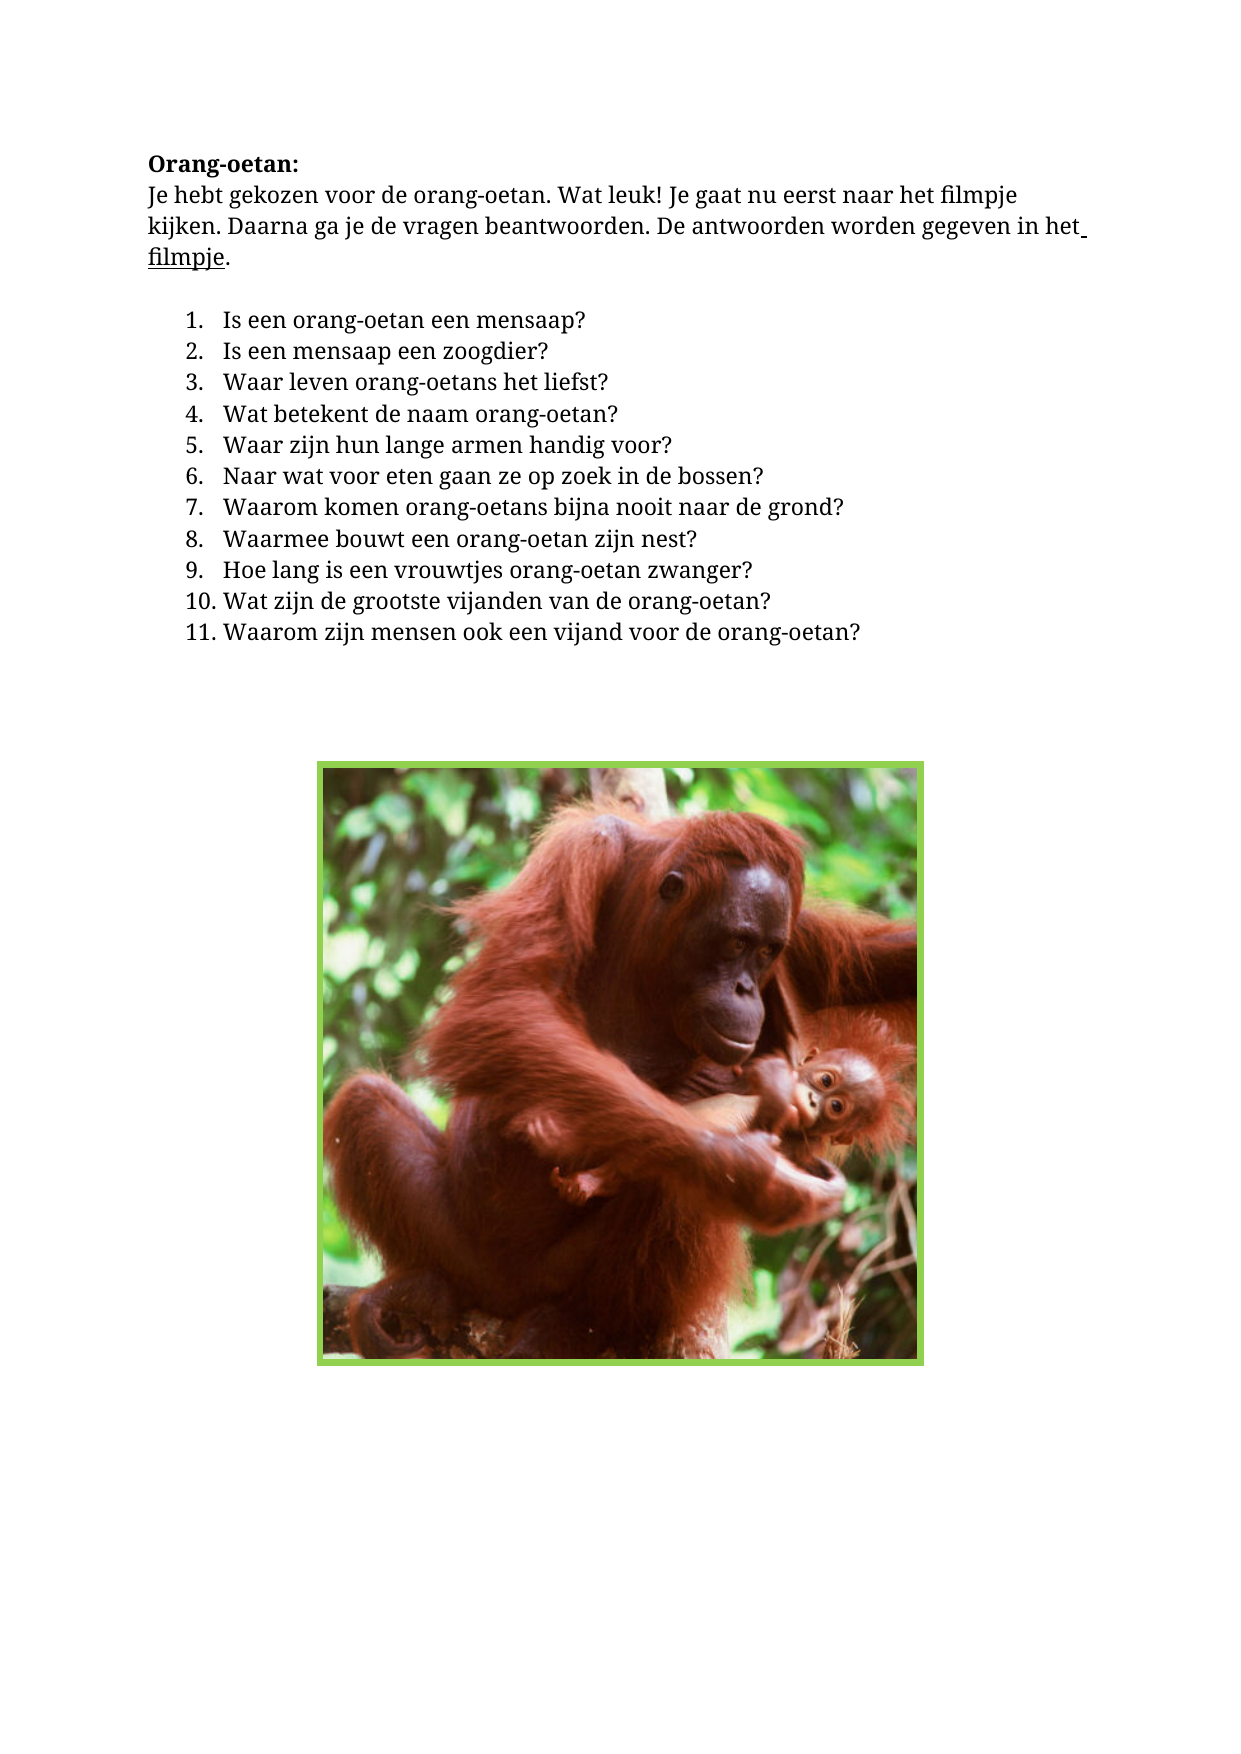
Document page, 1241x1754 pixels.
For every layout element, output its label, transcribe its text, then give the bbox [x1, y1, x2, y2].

list Naar wat voor eten gaan ze op zoek in de bossen? [185, 460, 1093, 491]
list Wat betekent de naam orang-oetan? [185, 398, 1093, 429]
list Wat zijn de grootste vijanden van de orang-oetan? [185, 585, 1093, 616]
list Is een orang-oetan een mensaap? [185, 304, 1093, 335]
text Je hebt gekozen voor de orang-oetan. Wat leuk! Je gaat nu eerst naar het filmpje kijken. Daarna ga je de vragen beantwoorden. De antwoorden worden gegeven in het filmpje. [148, 179, 1093, 273]
picture [323, 768, 917, 1359]
list Is een mensaap een zoogdier? [185, 335, 1093, 366]
text Orang-oetan: [148, 148, 1093, 179]
list Waarmee bouwt een orang-oetan zijn nest? [185, 523, 1093, 554]
list Waarom komen orang-oetans bijna nooit naar de grond? [185, 491, 1093, 523]
list Hoe lang is een vrouwtjes orang-oetan zwanger? [185, 554, 1093, 585]
list Waar zijn hun lange armen handig voor? [185, 429, 1093, 460]
list Waar leven orang-oetans het liefst? [185, 366, 1093, 398]
list Waarom zijn mensen ook een vijand voor de orang-oetan? [185, 616, 1093, 648]
